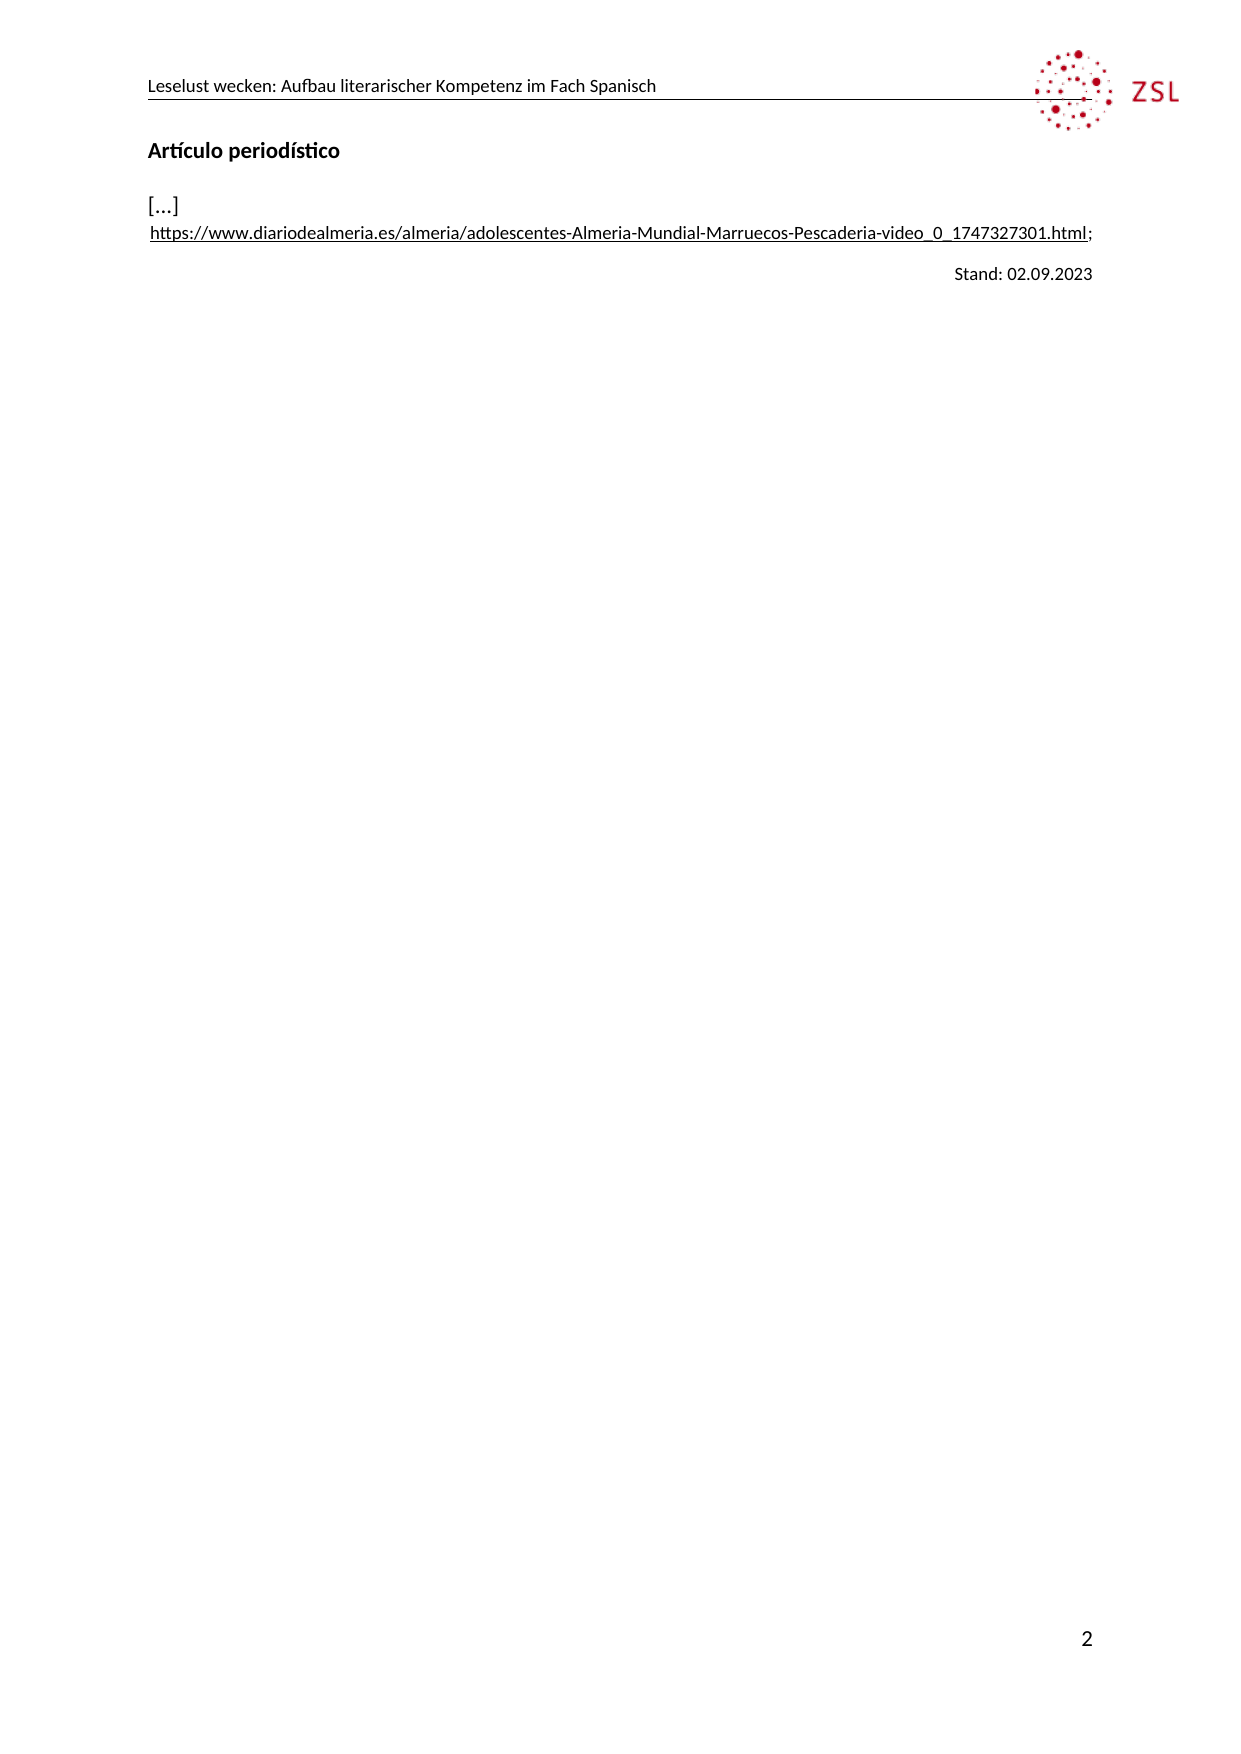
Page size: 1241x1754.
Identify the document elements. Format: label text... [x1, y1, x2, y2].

text https://www.diariodealmeria.es/almeria/adolescentes-Almeria-Mundial-Marruecos-Pescaderia-video_0_1747327301.html; [148, 221, 1092, 244]
subtitle Artículo periodístico [148, 136, 1092, 164]
picture [1032, 49, 1179, 130]
subtitle [...] [148, 191, 1092, 219]
text Stand: 02.09.2023 [148, 263, 1092, 286]
